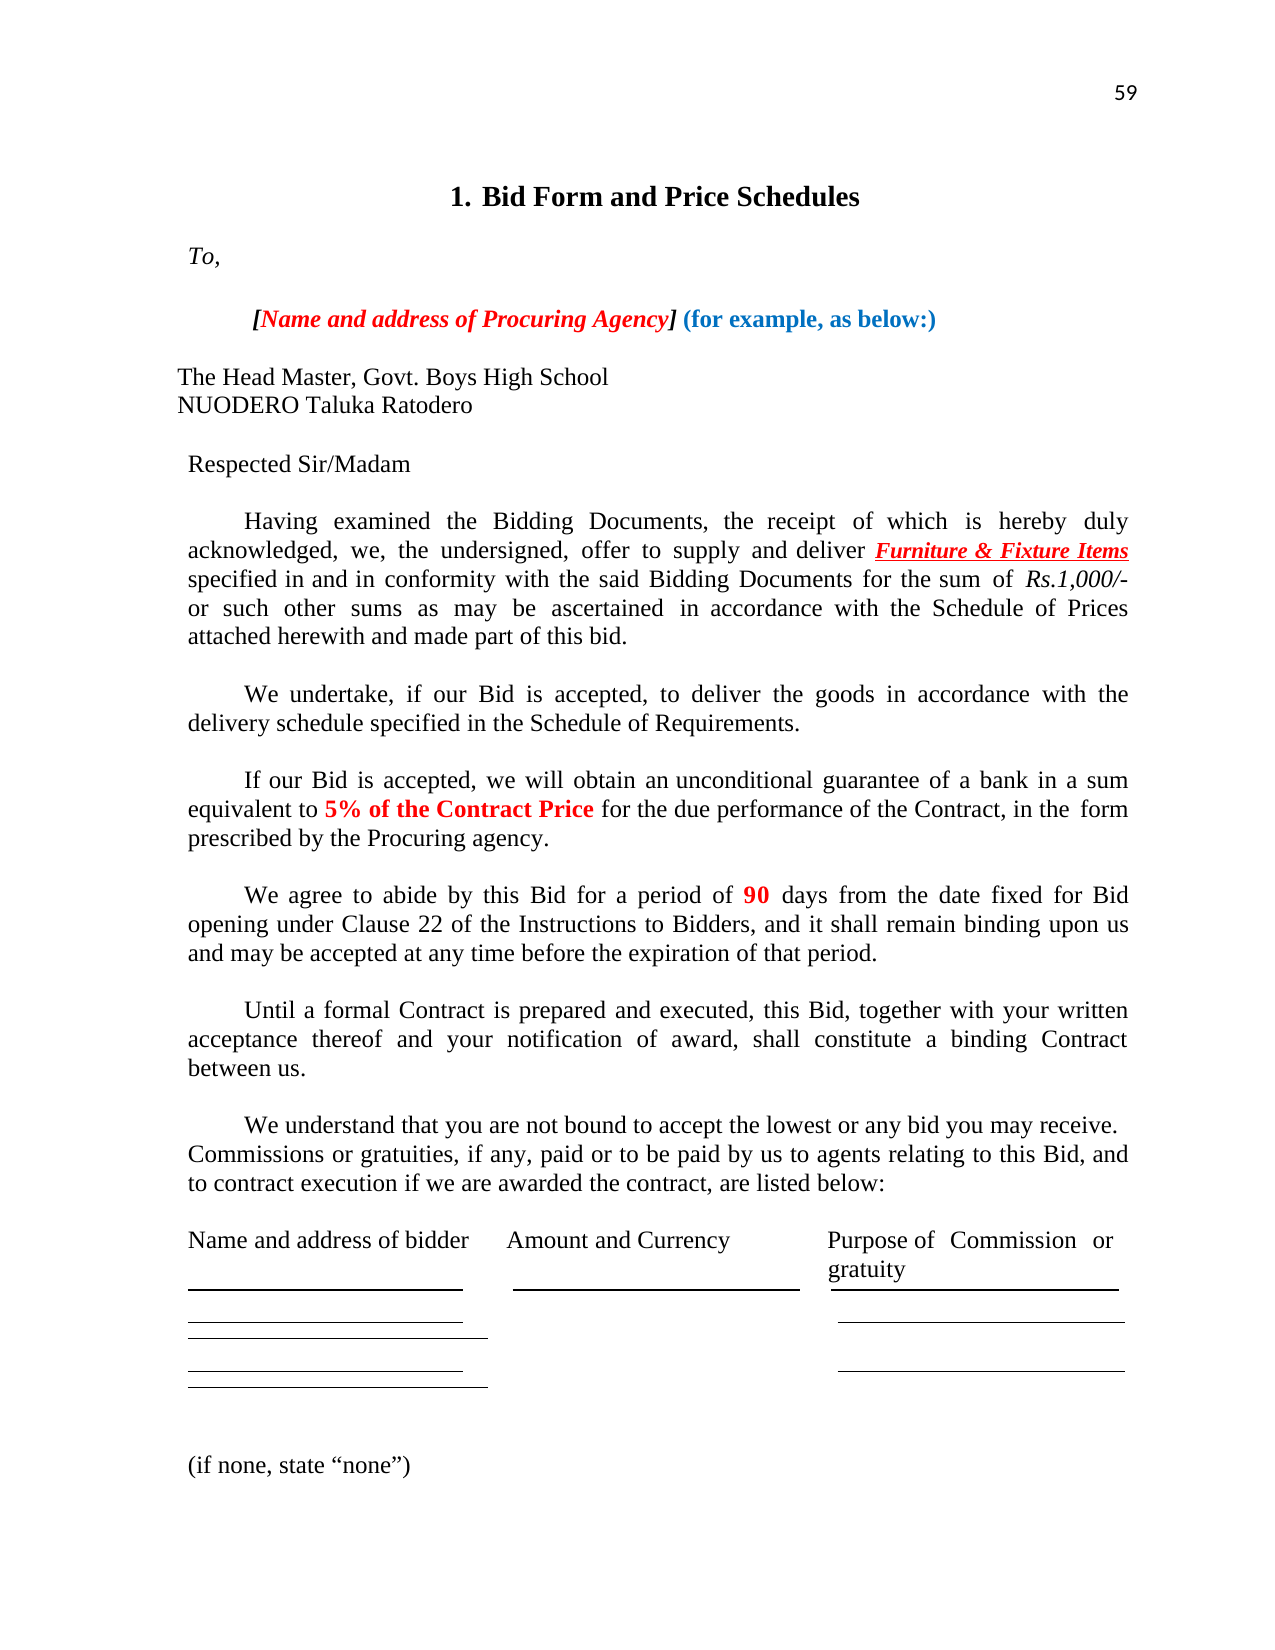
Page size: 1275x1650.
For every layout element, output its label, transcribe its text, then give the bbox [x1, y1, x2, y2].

text Respected Sir/Madam [188, 449, 1137, 478]
text Until a formal Contract is prepared and executed, this Bid, together with your written acceptance thereof and your notification of award, shall constitute a binding Contract between us. [188, 995, 1129, 1081]
text (if none, state “none”) [188, 1450, 1137, 1479]
text We understand that you are not bound to accept the lowest or any bid you may receive. [188, 1110, 1128, 1139]
text To, [188, 241, 1137, 270]
text NUODERO Taluka Ratodero [177, 392, 1137, 419]
text The Head Master, Govt. Boys High School [177, 363, 1137, 391]
text Name and address of bidder Amount and Currency Purpose of Commission or gratuity [188, 1225, 1129, 1283]
text 1. Bid Form and Price Schedules [449, 179, 1137, 213]
text Commissions or gratuities, if any, paid or to be paid by us to agents relating to this Bid, and to contract execution if we are awarded the contract, are listed below: [188, 1139, 1129, 1196]
text If our Bid is accepted, we will obtain an unconditional guarantee of a bank in a sum equivalent to 5% of the Contract Price for the due performance of the Contract, in the form prescribed by the Procuring agency. [188, 765, 1129, 851]
text We agree to abide by this Bid for a period of 90 days from the date fixed for Bid opening under Clause 22 of the Instructions to Bidders, and it shall remain binding upon us and may be accepted at any time before the expiration of that period. [188, 880, 1129, 966]
text Having examined the Bidding Documents, the receipt of which is hereby duly acknowledged, we, the undersigned, offer to supply and deliver Furniture & Fixture Items specified in and in conformity with the said Bidding Documents for the sum of Rs.1,000/- or such other sums as may be ascertained in accordance with the Schedule of Prices attached herewith and made part of this bid. [188, 506, 1129, 650]
text [Name and address of Procuring Agency] (for example, as below:) [252, 304, 1137, 333]
text We undertake, if our Bid is accepted, to deliver the goods in accordance with the delivery schedule specified in the Schedule of Requirements. [188, 679, 1129, 736]
